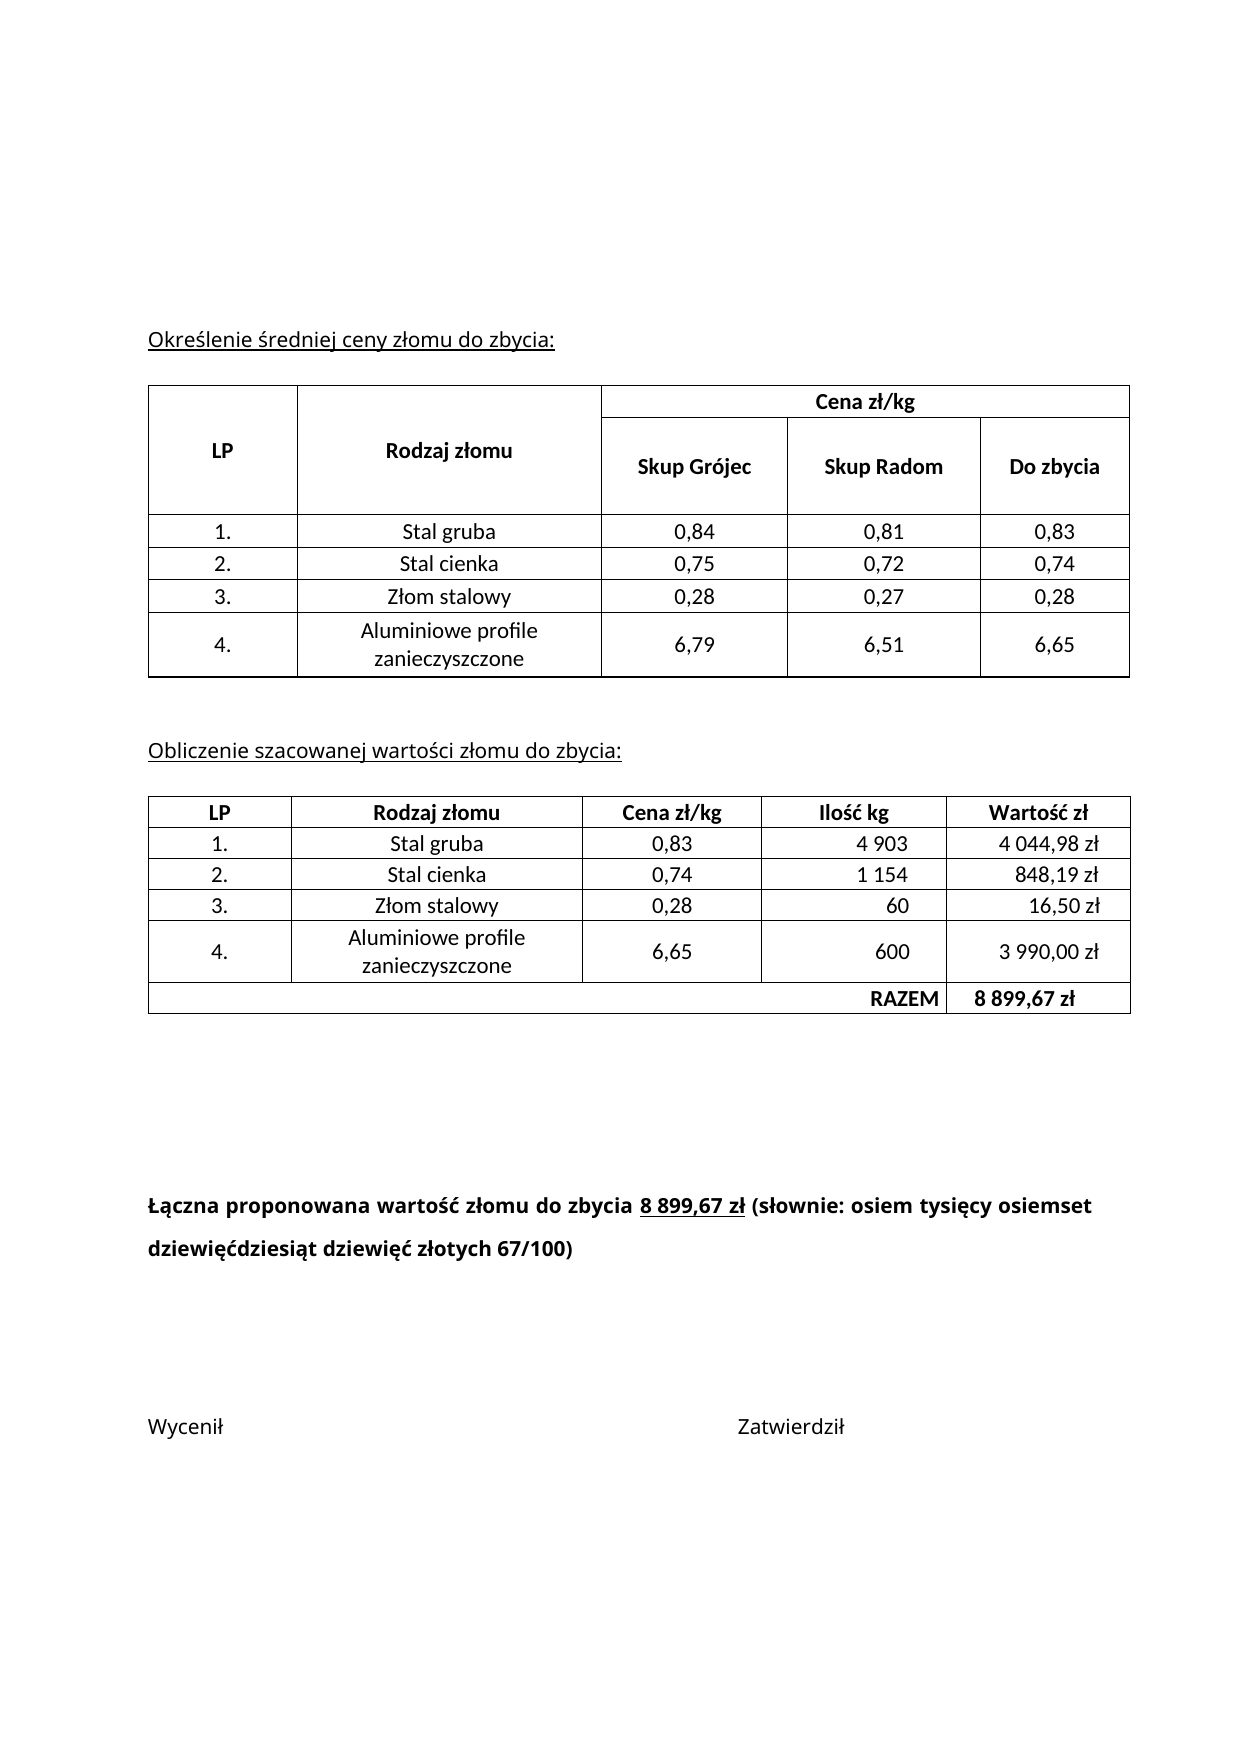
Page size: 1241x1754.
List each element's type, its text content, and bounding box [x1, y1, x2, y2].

table_cell 0,81 [788, 515, 980, 547]
table_cell 0,83 [981, 515, 1129, 547]
table_cell 6,51 [788, 613, 980, 676]
text Wycenił Zatwierdził [148, 1412, 1093, 1440]
table_cell 848,19 zł [947, 859, 1130, 889]
table_header Wartość zł [947, 797, 1130, 827]
table_cell 4. [149, 613, 297, 676]
table_cell 600 [762, 921, 946, 982]
table_header Cena zł/kg [583, 797, 761, 827]
table_cell 0,83 [583, 828, 761, 858]
table_cell 0,28 [981, 580, 1129, 612]
table_cell 2. [149, 859, 291, 889]
table_cell 8 899,67 zł [947, 983, 1130, 1012]
table_cell Złom stalowy [298, 580, 601, 612]
table_header Cena zł/kg [602, 386, 1129, 417]
table_cell Aluminiowe profile zanieczyszczone [298, 613, 601, 676]
table_cell Do zbycia [981, 418, 1129, 514]
table_cell 2. [149, 548, 297, 579]
table_cell 6,65 [583, 921, 761, 982]
table_cell Złom stalowy [292, 890, 582, 920]
table_cell Stal cienka [292, 859, 582, 889]
table_cell 0,28 [583, 890, 761, 920]
table_cell 16,50 zł [947, 890, 1130, 920]
table_cell 0,84 [602, 515, 787, 547]
table_cell 0,27 [788, 580, 980, 612]
table_cell 0,74 [981, 548, 1129, 579]
table_cell 3. [149, 580, 297, 612]
table_cell 0,75 [602, 548, 787, 579]
table_cell 6,79 [602, 613, 787, 676]
table_cell 3 990,00 zł [947, 921, 1130, 982]
table_cell 4. [149, 921, 291, 982]
table_cell 1 154 [762, 859, 946, 889]
table_cell Aluminiowe profile zanieczyszczone [292, 921, 582, 982]
table_cell Stal gruba [298, 515, 601, 547]
table_header Rodzaj złomu [298, 386, 601, 514]
table_cell 1. [149, 515, 297, 547]
table_cell Stal cienka [298, 548, 601, 579]
table_cell 4 044,98 zł [947, 828, 1130, 858]
text Obliczenie szacowanej wartości złomu do zbycia: [148, 737, 1093, 765]
table_cell 60 [762, 890, 946, 920]
table_cell Skup Grójec [602, 418, 787, 514]
table_header Rodzaj złomu [292, 797, 582, 827]
table_cell 3. [149, 890, 291, 920]
table_cell 0,74 [583, 859, 761, 889]
text Łączna proponowana wartość złomu do zbycia 8 899,67 zł (słownie: osiem tysięcy osiemset dziewięćdziesiąt dziewięć złotych 67/100) [148, 1191, 1093, 1262]
table_cell Skup Radom [788, 418, 980, 514]
table_cell RAZEM [149, 983, 946, 1012]
table_header LP [149, 386, 297, 514]
table_cell 6,65 [981, 613, 1129, 676]
table_cell 0,28 [602, 580, 787, 612]
table_header LP [149, 797, 291, 827]
table_cell 0,72 [788, 548, 980, 579]
table_cell 4 903 [762, 828, 946, 858]
text Określenie średniej ceny złomu do zbycia: [148, 325, 1093, 354]
table_cell Stal gruba [292, 828, 582, 858]
table_cell 1. [149, 828, 291, 858]
table_header Ilość kg [762, 797, 946, 827]
